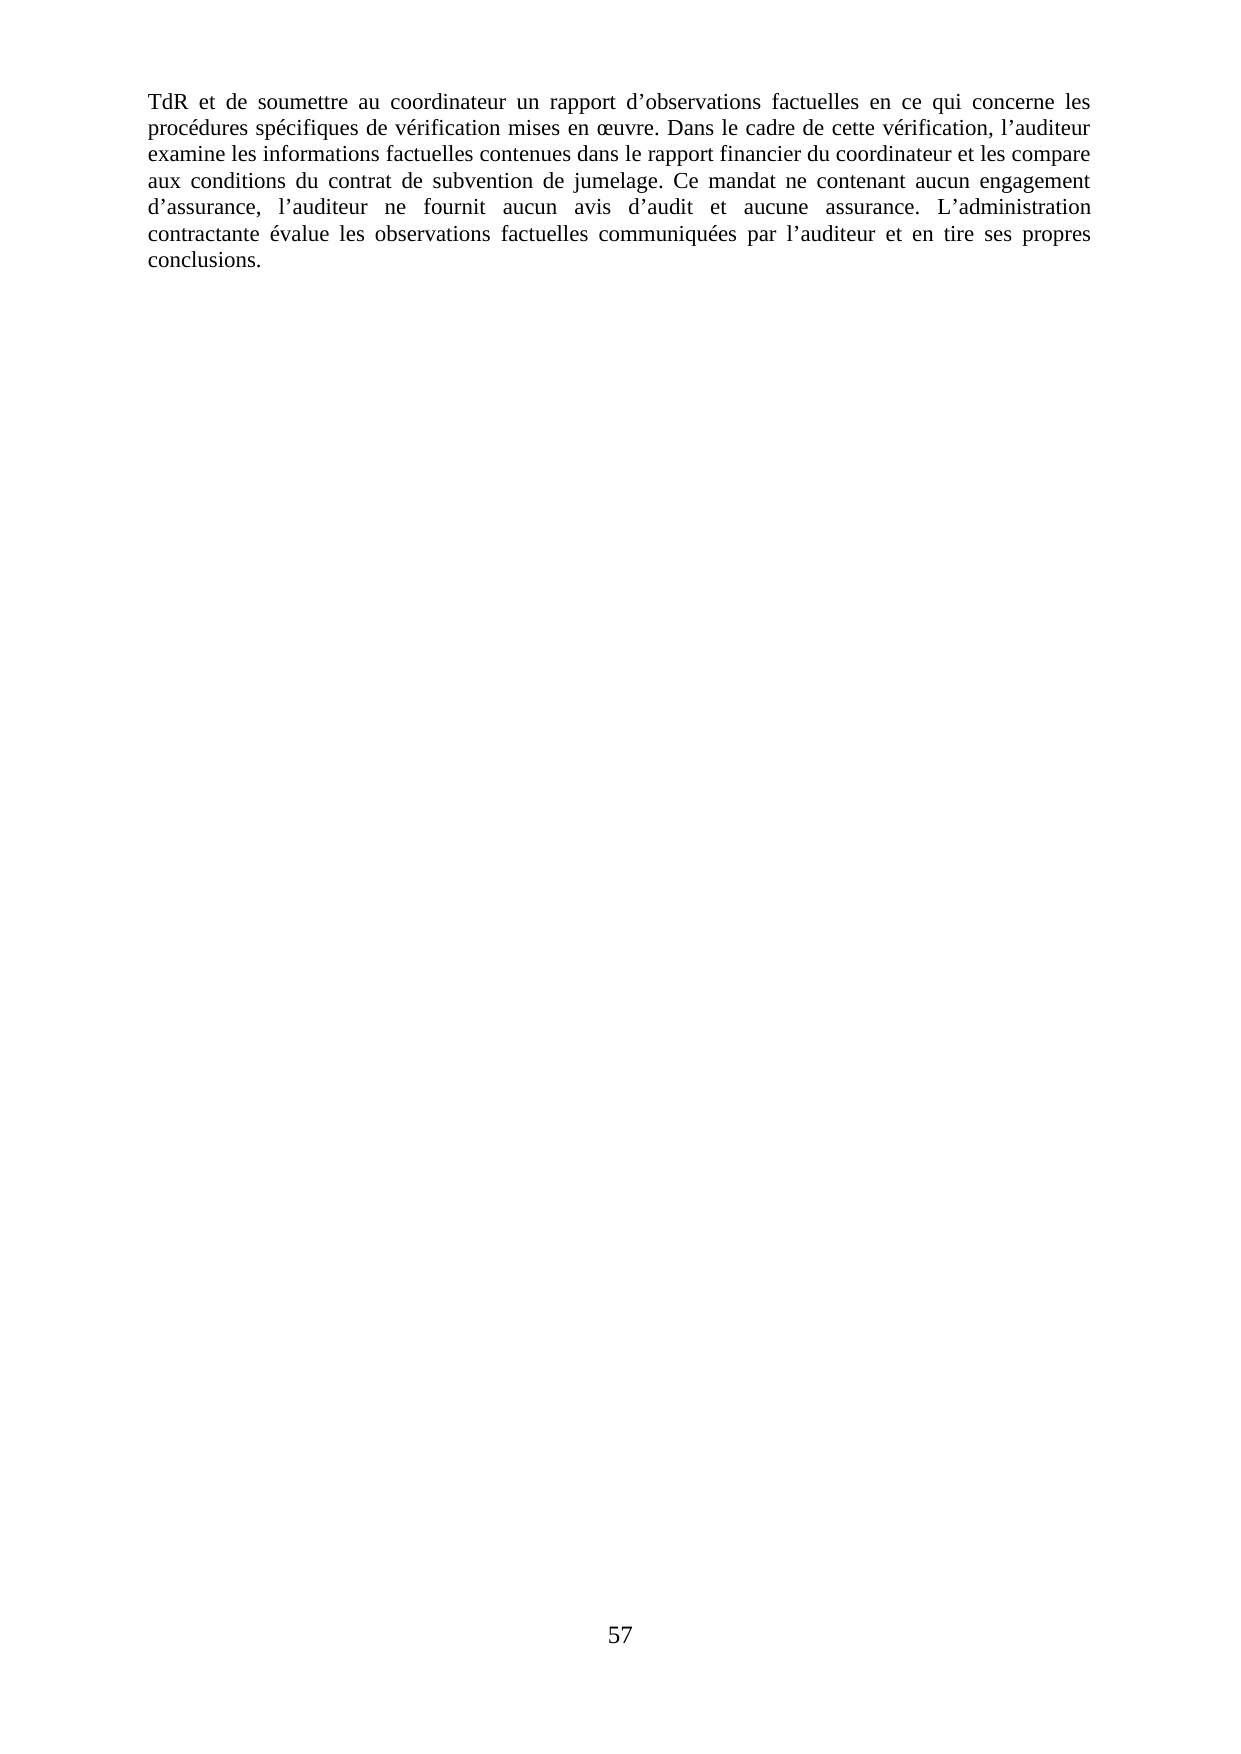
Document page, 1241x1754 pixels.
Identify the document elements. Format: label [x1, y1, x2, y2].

text [148, 88, 1093, 272]
